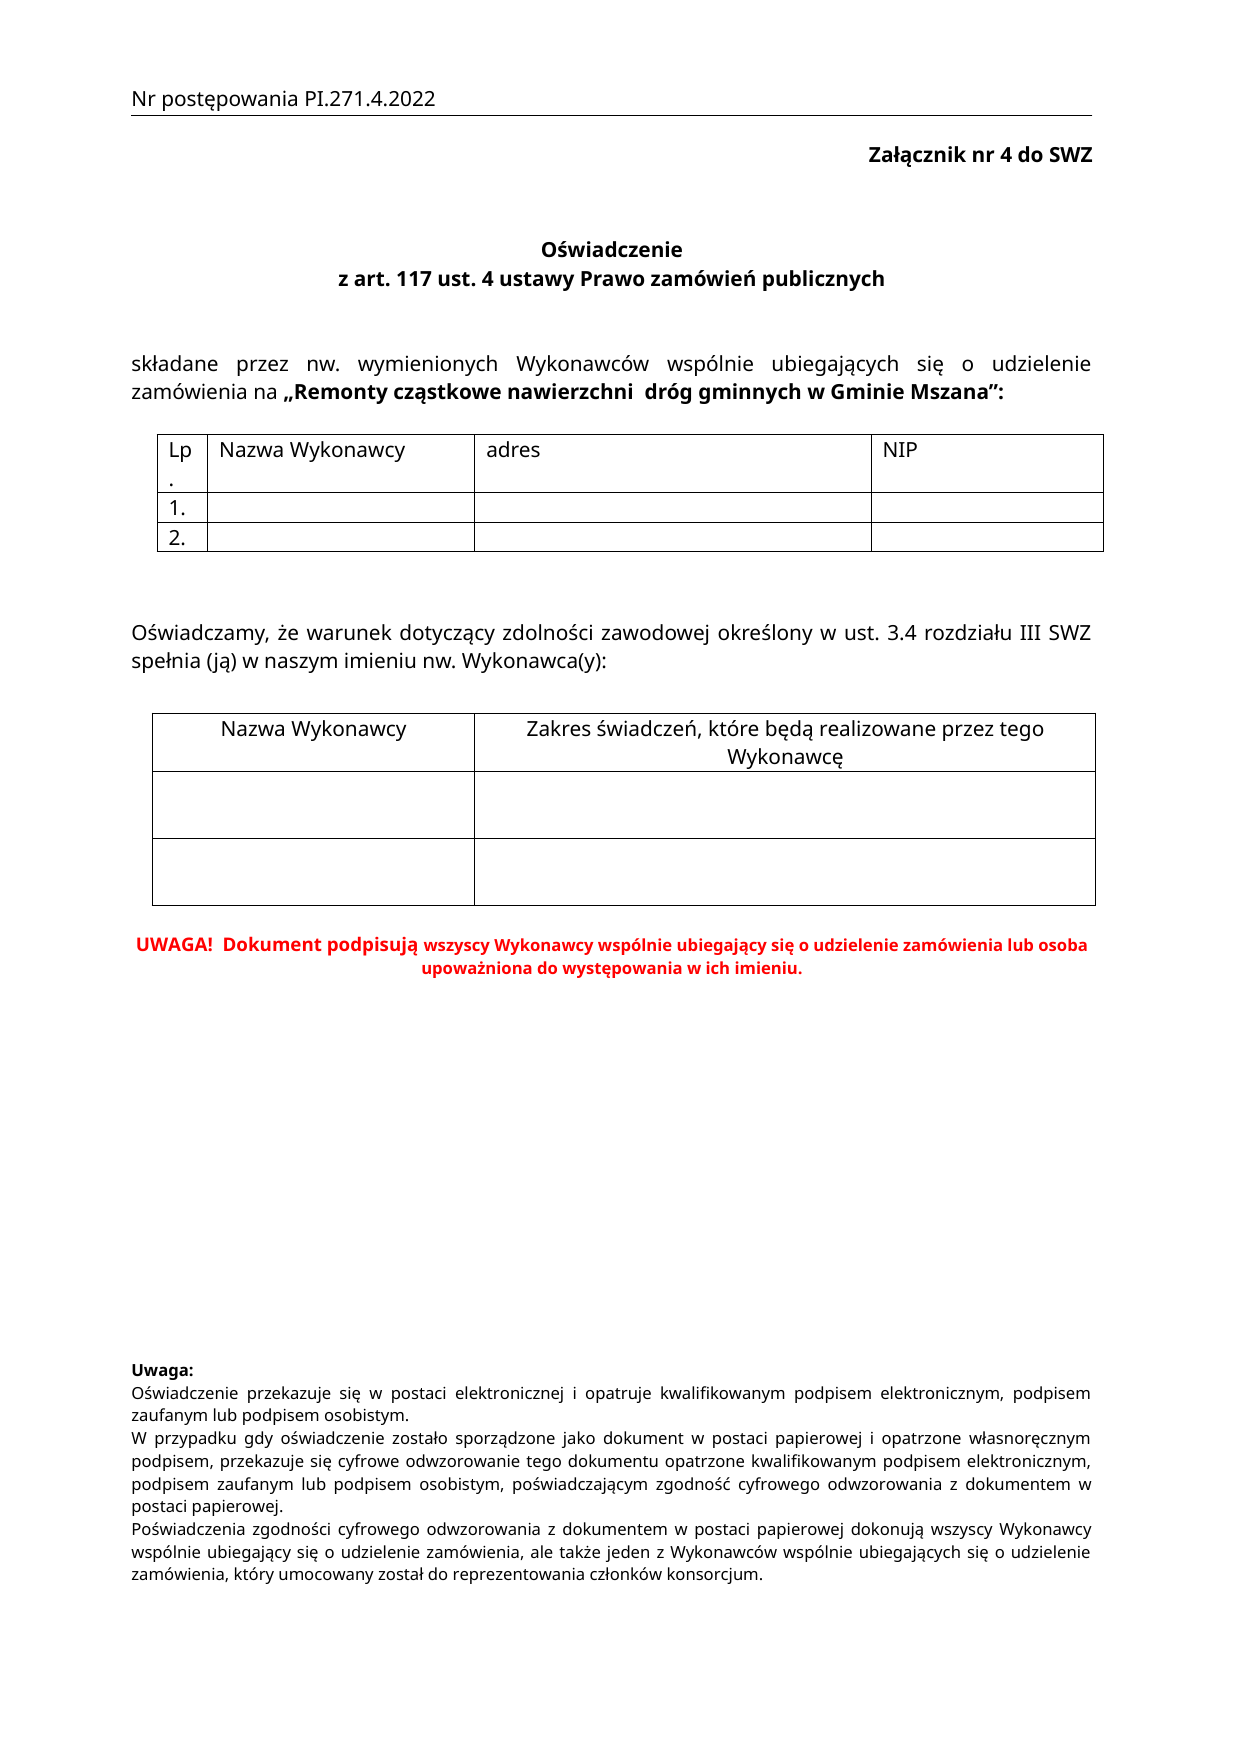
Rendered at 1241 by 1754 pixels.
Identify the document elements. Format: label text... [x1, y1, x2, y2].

table_cell [153, 772, 474, 837]
table_header Nazwa Wykonawcy [153, 714, 474, 771]
table_header Nazwa Wykonawcy [208, 435, 474, 492]
table_cell [475, 772, 1095, 837]
table_cell [153, 839, 474, 904]
table_header adres [475, 435, 871, 492]
table_cell [475, 523, 871, 551]
list Oświadczenie przekazuje się w postaci elektronicznej i opatruje kwalifikowanym podpisem elektronicznym, podpisem zaufanym lub podpisem osobistym. [131, 1381, 1092, 1427]
table_cell [208, 493, 474, 522]
text Oświadczenie [131, 235, 1092, 264]
table_cell [208, 523, 474, 551]
text Załącznik nr 4 do SWZ [131, 140, 1092, 169]
table_header NIP [872, 435, 1103, 492]
list Poświadczenia zgodności cyfrowego odwzorowania z dokumentem w postaci papierowej dokonują wszyscy Wykonawcy wspólnie ubiegający się o udzielenie zamówienia, ale także jeden z Wykonawców wspólnie ubiegających się o udzielenie zamówienia, który umocowany został do reprezentowania członków konsorcjum. [131, 1518, 1092, 1586]
list UWAGA! Dokument podpisują wszyscy Wykonawcy wspólnie ubiegający się o udzielenie zamówienia lub osoba upoważniona do występowania w ich imieniu. [131, 931, 1092, 979]
table_header Lp. [158, 435, 207, 492]
table_cell [475, 839, 1095, 904]
table_cell 2. [158, 523, 207, 551]
table_cell 1. [158, 493, 207, 522]
text składane przez nw. wymienionych Wykonawców wspólnie ubiegających się o udzielenie zamówienia na „Remonty cząstkowe nawierzchni dróg gminnych w Gminie Mszana”: [131, 349, 1092, 406]
text Oświadczamy, że warunek dotyczący zdolności zawodowej określony w ust. 3.4 rozdziału III SWZ spełnia (ją) w naszym imieniu nw. Wykonawca(y): [131, 618, 1092, 675]
text z art. 117 ust. 4 ustawy Prawo zamówień publicznych [131, 264, 1092, 292]
list W przypadku gdy oświadczenie zostało sporządzone jako dokument w postaci papierowej i opatrzone własnoręcznym podpisem, przekazuje się cyfrowe odwzorowanie tego dokumentu opatrzone kwalifikowanym podpisem elektronicznym, podpisem zaufanym lub podpisem osobistym, poświadczającym zgodność cyfrowego odwzorowania z dokumentem w postaci papierowej. [131, 1427, 1092, 1518]
table_cell [475, 493, 871, 522]
table_cell [872, 493, 1103, 522]
table_header Zakres świadczeń, które będą realizowane przez tego Wykonawcę [475, 714, 1095, 771]
table_cell [872, 523, 1103, 551]
text Uwaga: [131, 1354, 1092, 1381]
